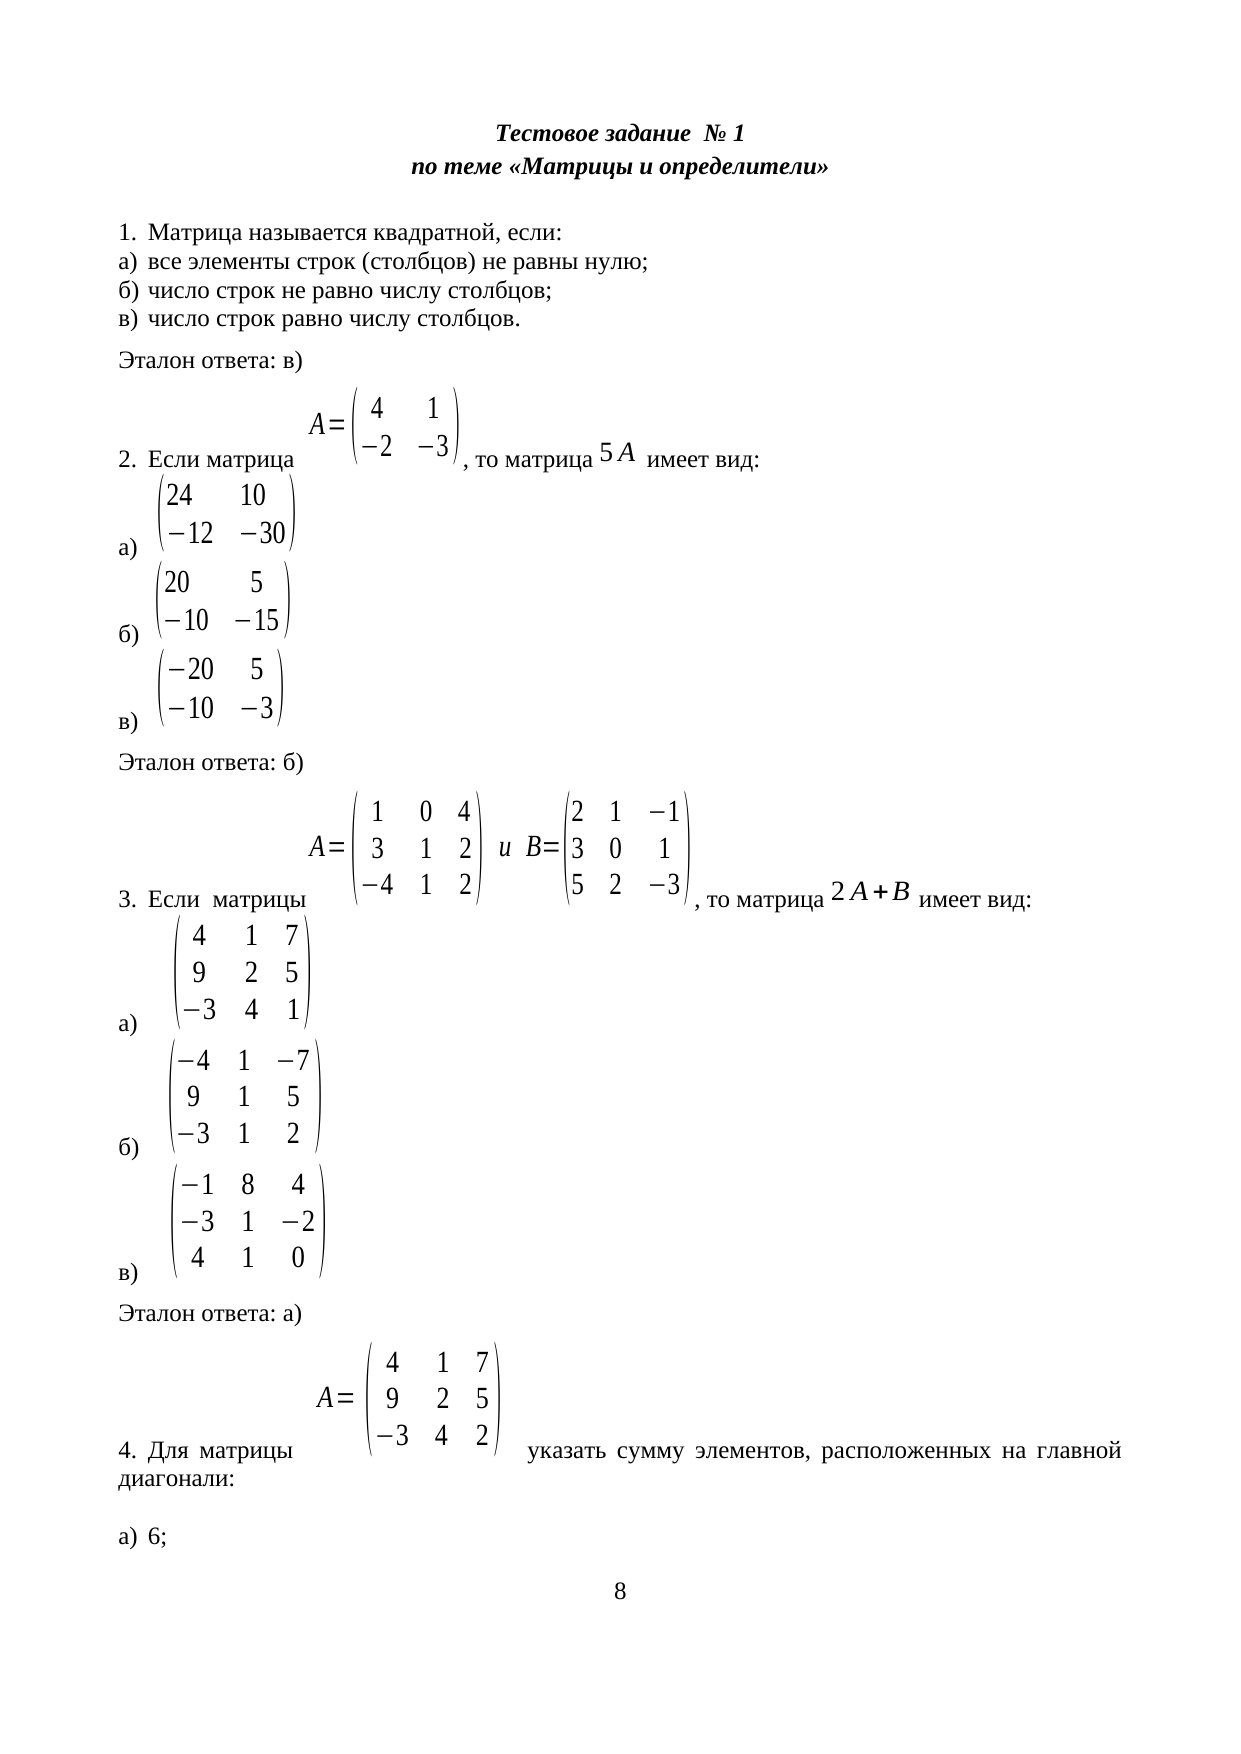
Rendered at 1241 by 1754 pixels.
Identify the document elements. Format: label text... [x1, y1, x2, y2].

list число строк не равно числу столбцов; [118, 275, 1122, 303]
list все элементы строк (столбцов) не равны нулю; [118, 246, 1122, 275]
list число строк равно числу столбцов. [118, 303, 1122, 332]
list Для матрицы указать сумму элементов, расположенных на главной диагонали: [118, 1339, 1122, 1492]
list 6; [118, 1521, 1122, 1550]
text Тестовое задание № 1 [118, 118, 1122, 147]
list Эталон ответа: а) [118, 1298, 1122, 1327]
list по теме «Матрицы и определители» [118, 151, 1122, 180]
list Эталон ответа: б) [118, 747, 1122, 776]
list Если матрицы, то матрица имеет вид: [118, 788, 1122, 913]
list Матрица называется квадратной, если: [118, 217, 1122, 246]
list Эталон ответа: в) [118, 345, 1122, 373]
list Если матрица , то матрица имеет вид: [118, 386, 1122, 473]
